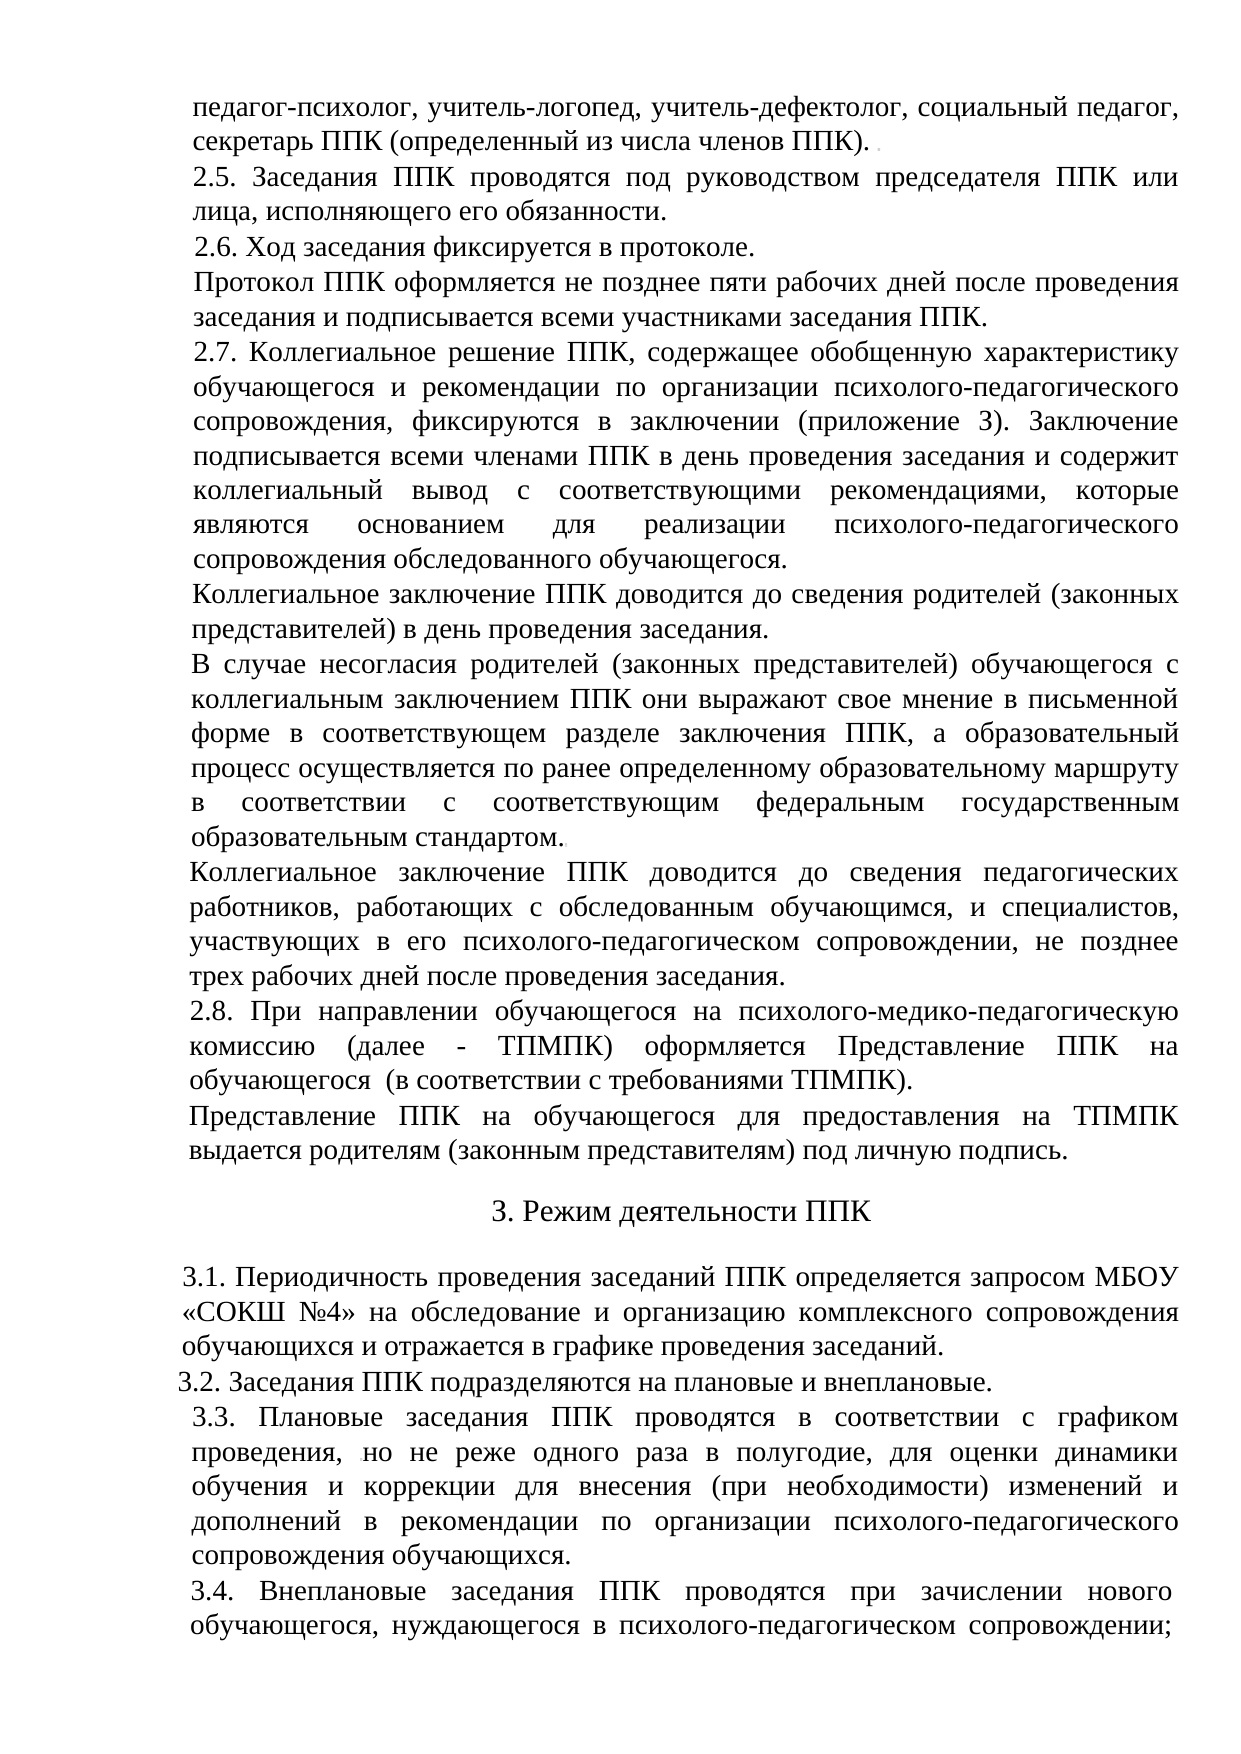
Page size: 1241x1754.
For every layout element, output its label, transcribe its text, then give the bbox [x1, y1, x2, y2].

text Коллегиальное заключение ППК доводится до сведения родителей (законных представителей) в день проведения заседания. [191, 577, 1180, 644]
text З. Режим деятельности ППК [181, 1192, 1181, 1228]
text В случае несогласия родителей (законных представителей) обучающегося с коллегиальным заключением ППК они выражают свое мнение в письменной форме в соответствующем разделе заключения ППК, а образовательный процесс осуществляется по ранее определенному образовательному маршруту в соответствии с соответствующим федеральным государственным образовательным стандартом. [191, 647, 1180, 852]
text 2.7. Коллегиальное решение ППК, содержащее обобщенную характеристику обучающегося и рекомендации по организации психолого-педагогического сопровождения, фиксируются в заключении (приложение З). Заключение подписывается всеми членами ППК в день проведения заседания и содержит коллегиальный вывод с соответствующими рекомендациями, которые являются основанием для реализации психолого-педагогического сопровождения обследованного обучающегося. [193, 334, 1180, 574]
text Протокол ППК оформляется не позднее пяти рабочих дней после проведения заседания и подписывается всеми участниками заседания ППК. [193, 264, 1180, 332]
text 2.8. При направлении обучающегося на психолого-медико-педагогическую комиссию (далее - ТПМПК) оформляется Представление ППК на обучающегося (в соответствии с требованиями ТПМПК). [189, 993, 1180, 1096]
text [192, 89, 1180, 157]
text 3.1. Периодичность проведения заседаний ППК определяется запросом МБОУ «СОКШ №4» на обследование и организацию комплексного сопровождения обучающихся и отражается в графике проведения заседаний. [182, 1259, 1180, 1362]
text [190, 1573, 1173, 1641]
text Представление ППК на обучающегося для предоставления на ТПМПК выдается родителям (законным представителям) под личную подпись. [188, 1098, 1180, 1166]
text 3.3. Плановые заседания ППК проводятся в соответствии с графиком проведения, но не реже одного раза в полугодие, для оценки динамики обучения и коррекции для внесения (при необходимости) изменений и дополнений в рекомендации по организации психолого-педагогического сопровождения обучающихся. [191, 1399, 1180, 1571]
text 3.2. Заседания ППК подразделяются на плановые и внеплановые. [177, 1364, 1180, 1397]
text Коллегиальное заключение ППК доводится до сведения педагогических работников, работающих с обследованным обучающимся, и специалистов, участвующих в его психолого-педагогическом сопровождении, не позднее трех рабочих дней после проведения заседания. [189, 854, 1180, 991]
text 2.5. Заседания ППК проводятся под руководством председателя ППК или лица, исполняющего его обязанности. [192, 159, 1180, 227]
text 2.6. Ход заседания фиксируется в протоколе. [194, 229, 1180, 262]
